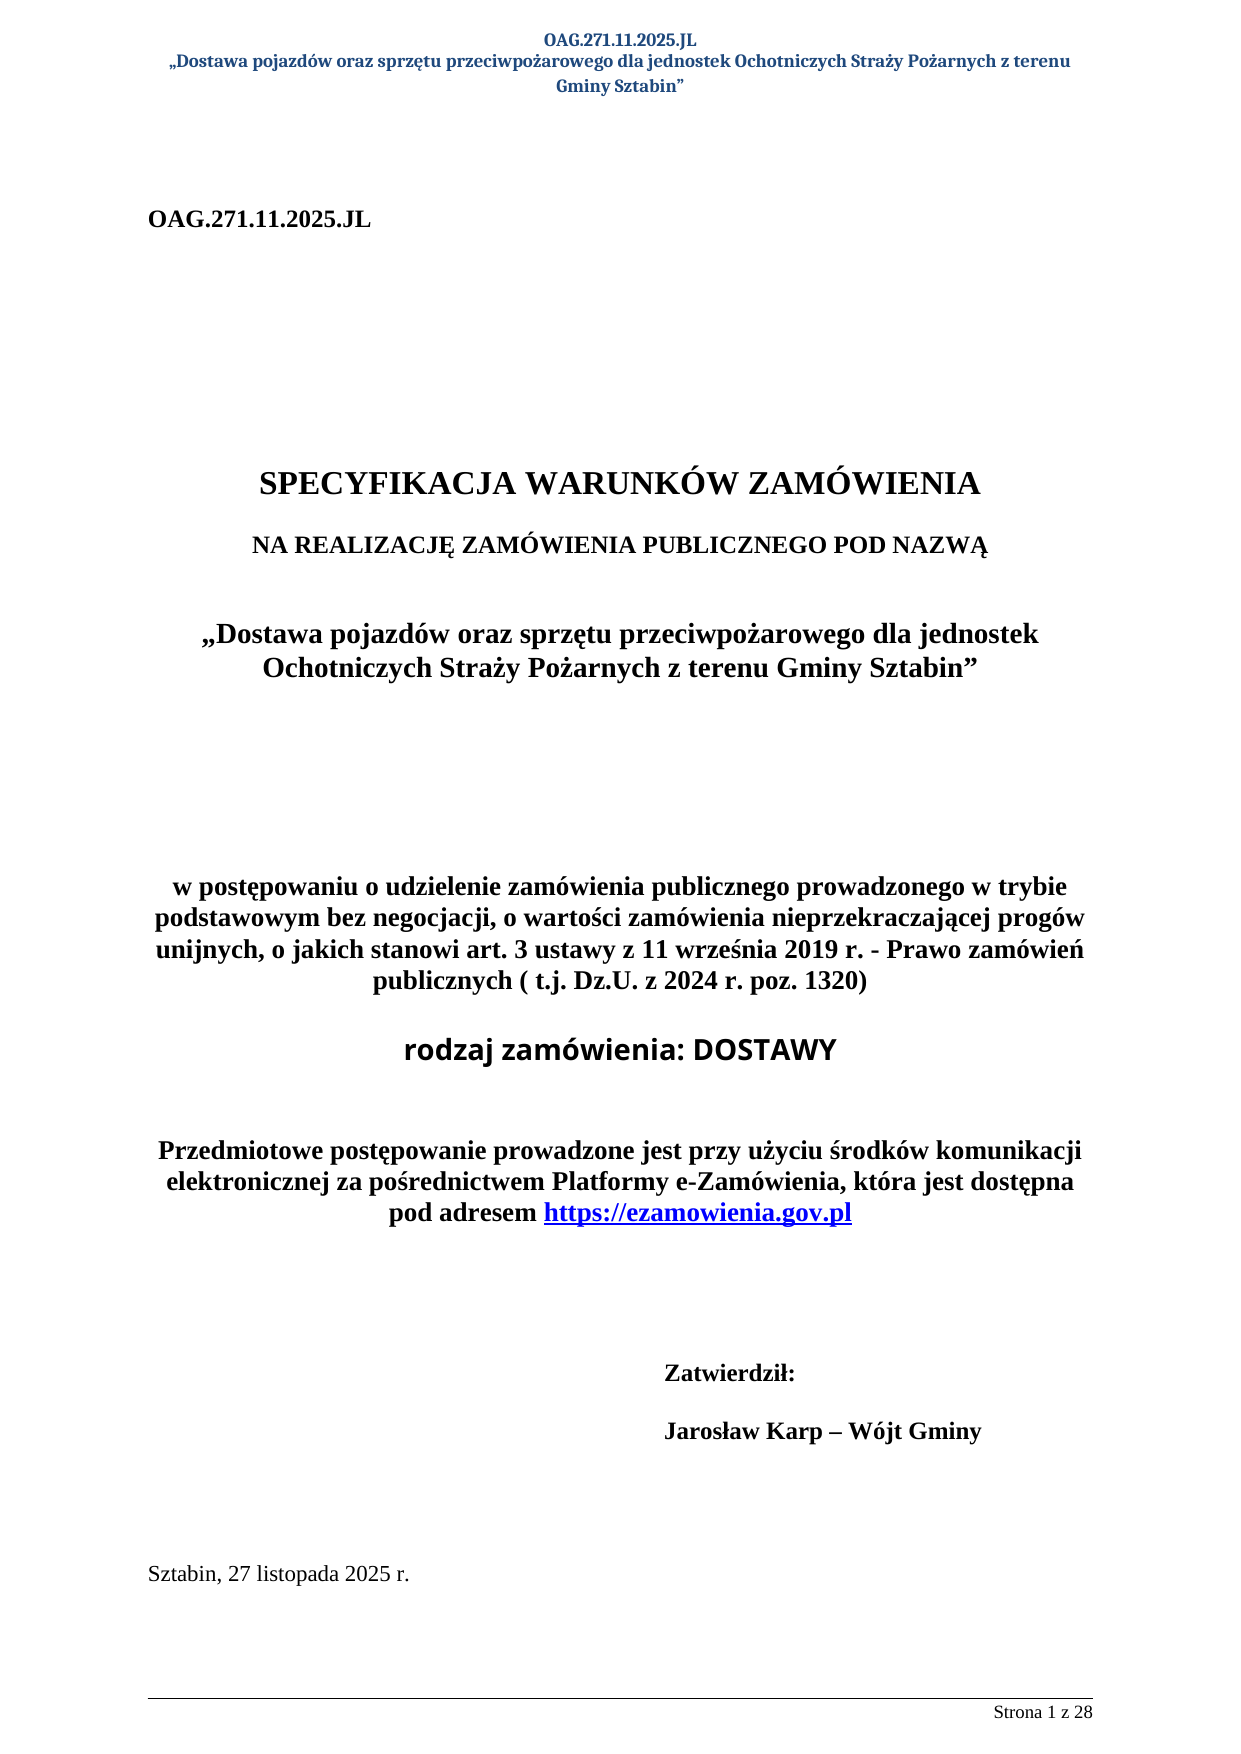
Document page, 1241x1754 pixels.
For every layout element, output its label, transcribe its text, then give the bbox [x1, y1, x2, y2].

text Zatwierdził: [664, 1358, 1093, 1387]
text „Dostawa pojazdów oraz sprzętu przeciwpożarowego dla jednostek Ochotniczych Straży Pożarnych z terenu Gminy Sztabin” [148, 616, 1093, 683]
text SPECYFIKACJA WARUNKÓW ZAMÓWIENIA [148, 463, 1093, 501]
text Sztabin, 27 listopada 2025 r. [148, 1559, 1093, 1586]
text NA REALIZACJĘ ZAMÓWIENIA PUBLICZNEGO POD NAZWĄ [148, 530, 1093, 559]
text Przedmiotowe postępowanie prowadzone jest przy użyciu środków komunikacji elektronicznej za pośrednictwem Platformy e-Zamówienia, która jest dostępna pod adresem https://ezamowienia.gov.pl [148, 1134, 1093, 1227]
text OAG.271.11.2025.JL [148, 204, 1093, 233]
text Jarosław Karp – Wójt Gminy [664, 1416, 1093, 1444]
text w postępowaniu o udzielenie zamówienia publicznego prowadzonego w trybie podstawowym bez negocjacji, o wartości zamówienia nieprzekraczającej progów unijnych, o jakich stanowi art. 3 ustawy z 11 września 2019 r. - Prawo zamówień publicznych ( t.j. Dz.U. z 2024 r. poz. 1320) [148, 870, 1093, 995]
text rodzaj zamówienia: DOSTAWY [148, 1029, 1093, 1069]
